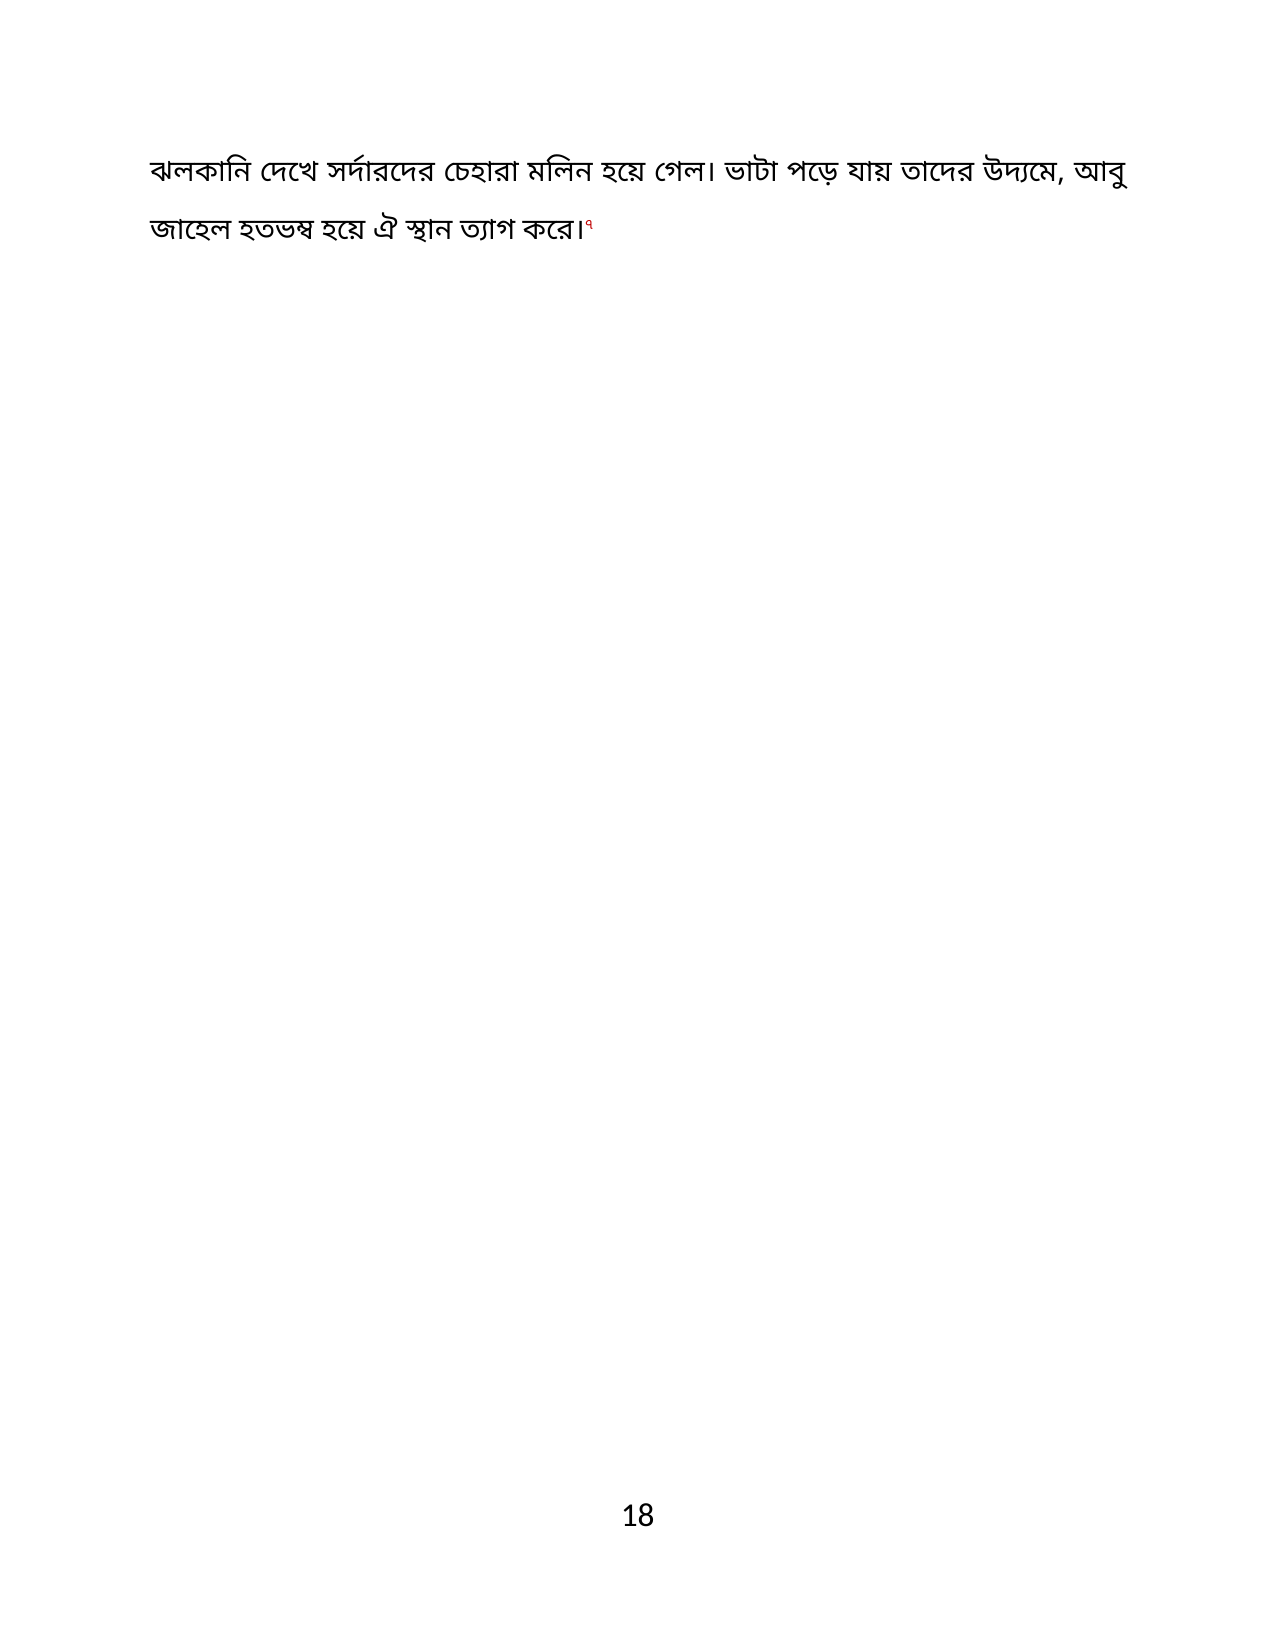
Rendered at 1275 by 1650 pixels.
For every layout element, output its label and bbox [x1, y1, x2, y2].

text [150, 150, 1125, 251]
